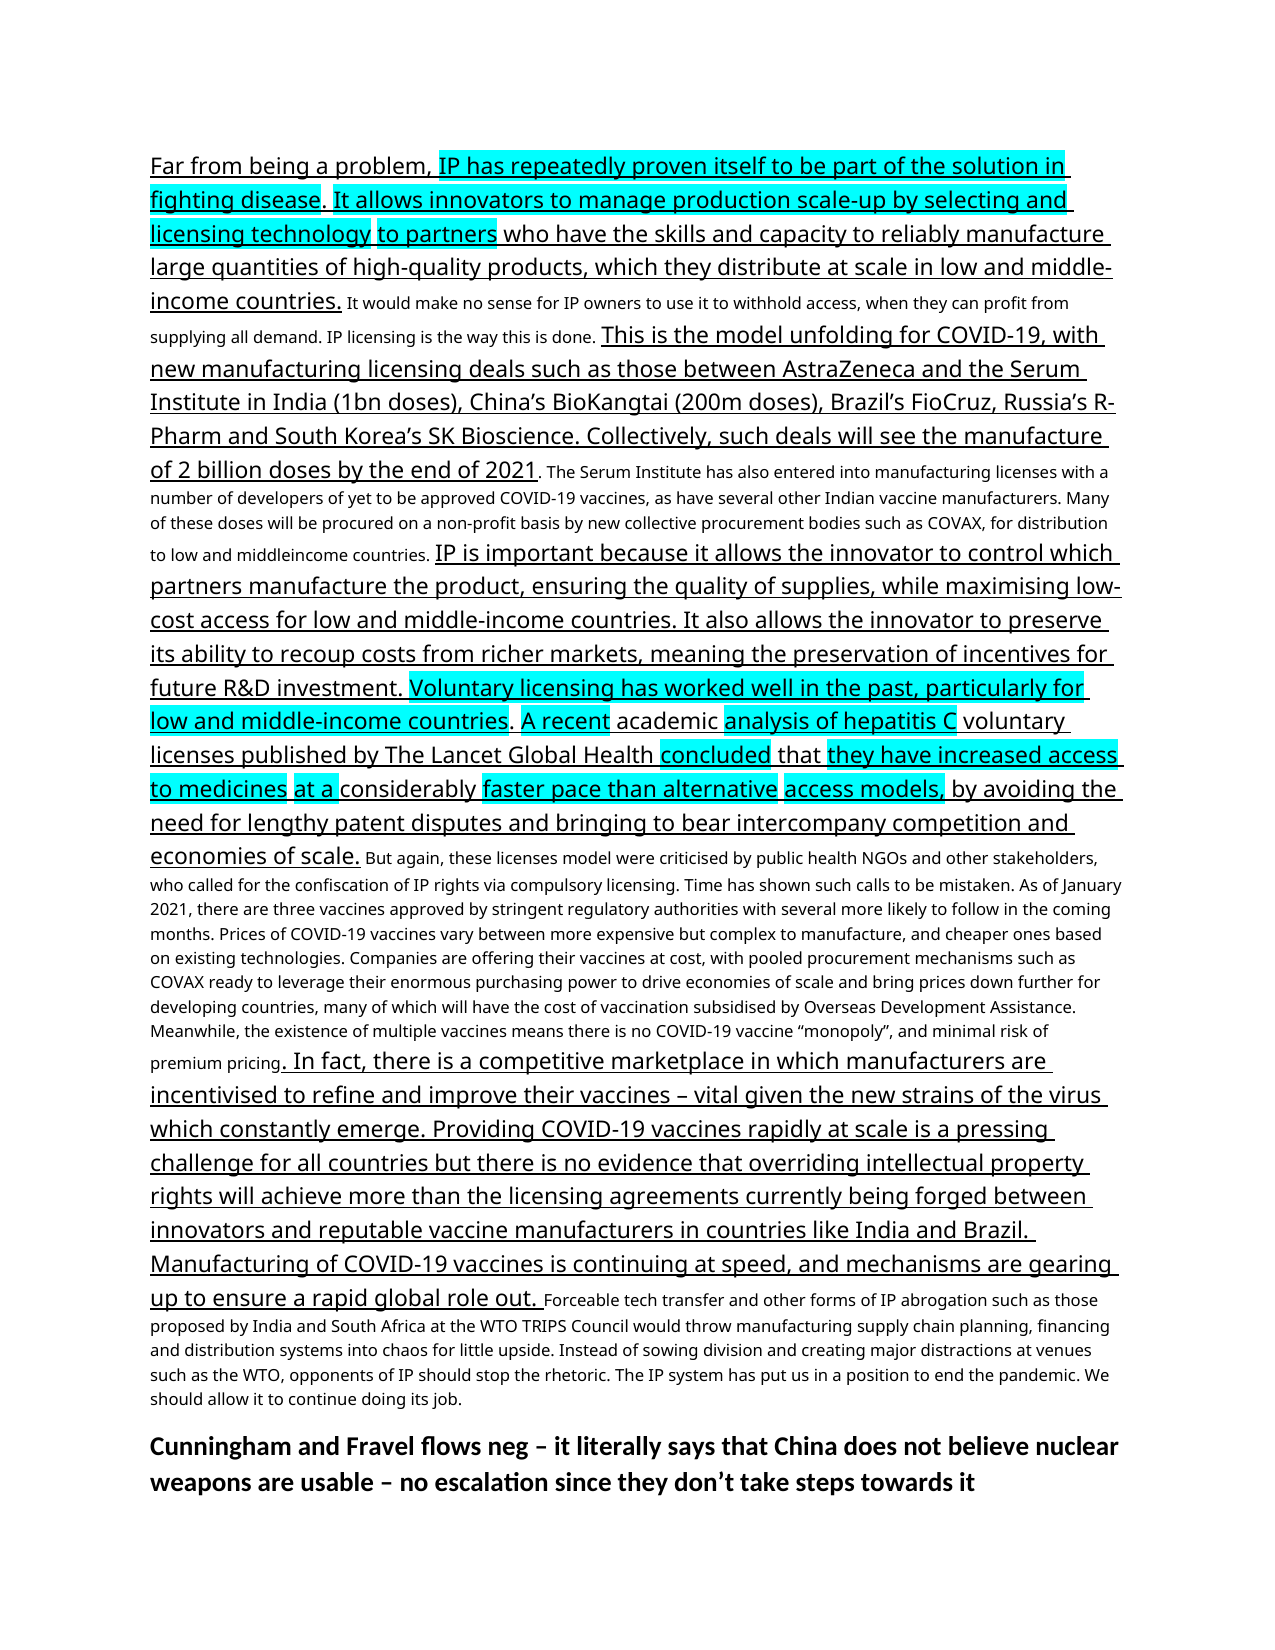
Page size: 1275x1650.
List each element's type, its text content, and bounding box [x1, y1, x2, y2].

subtitle Cunningham and Fravel flows neg – it literally says that China does not believe nuclear weapons are usable – no escalation since they don’t take steps towards it [150, 1429, 1125, 1498]
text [150, 150, 1125, 1411]
